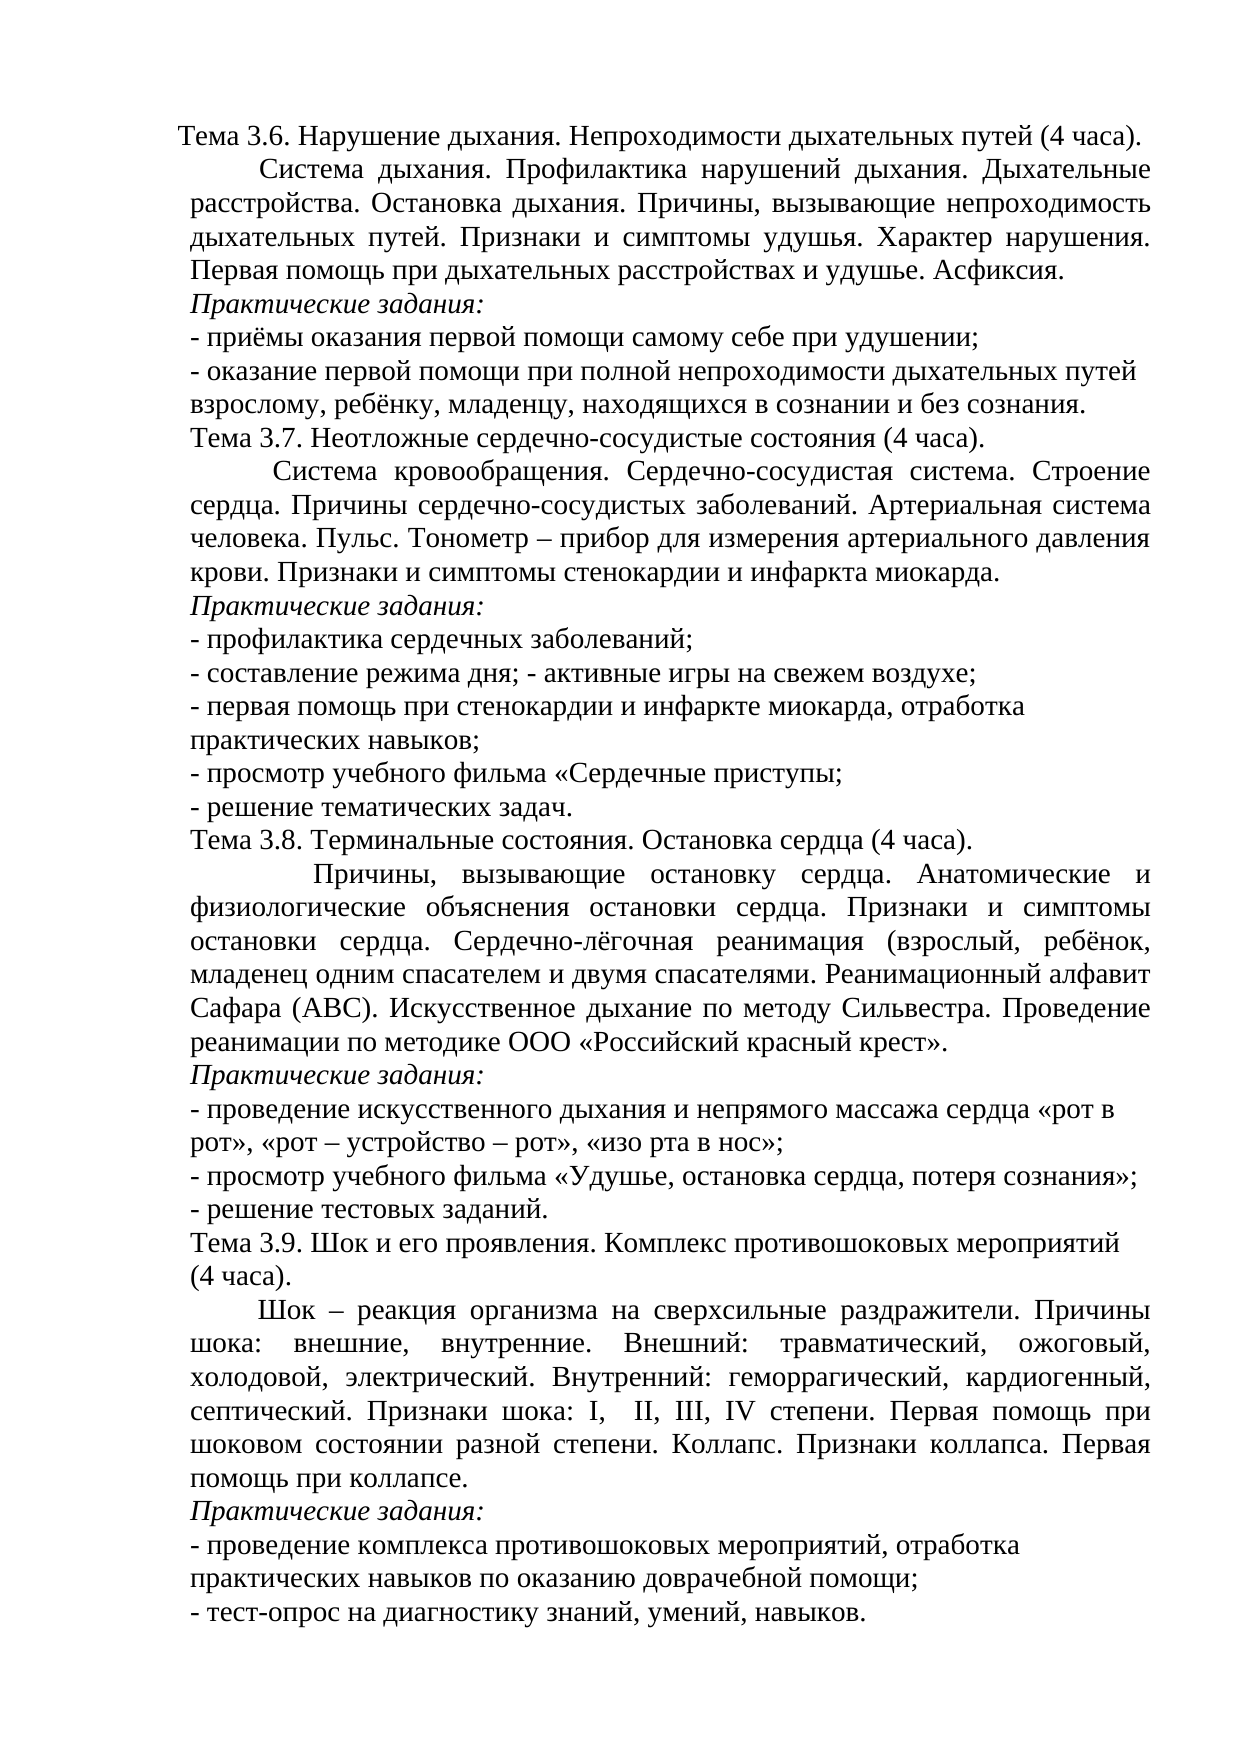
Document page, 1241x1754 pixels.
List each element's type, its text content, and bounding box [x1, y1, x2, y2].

text Тема 3.8. Терминальные состояния. Остановка сердца (4 часа). [190, 822, 1152, 856]
text Практические задания: - приёмы оказания первой помощи самому себе при удушении; - оказание первой помощи при полной непроходимости дыхательных путей взрослому, ребёнку, младенцу, находящихся в сознании и без сознания. [190, 286, 1152, 420]
text Тема 3.7. Неотложные сердечно-сосудистые состояния (4 часа). [190, 420, 1152, 453]
text Тема 3.9. Шок и его проявления. Комплекс противошоковых мероприятий (4 часа). [190, 1225, 1152, 1292]
text Практические задания: - проведение искусственного дыхания и непрямого массажа сердца «рот в рот», «рот – устройство – рот», «изо рта в нос»; - просмотр учебного фильма «Удушье, остановка сердца, потеря сознания»; - решение тестовых заданий. [190, 1057, 1152, 1225]
text Тема 3.6. Нарушение дыхания. Непроходимости дыхательных путей (4 часа). [177, 118, 1152, 152]
text Система кровообращения. Сердечно-сосудистая система. Строение сердца. Причины сердечно-сосудистых заболеваний. Артериальная система человека. Пульс. Тонометр – прибор для измерения артериального давления крови. Признаки и симптомы стенокардии и инфаркта миокарда. [190, 453, 1152, 588]
text Система дыхания. Профилактика нарушений дыхания. Дыхательные расстройства. Остановка дыхания. Причины, вызывающие непроходимость дыхательных путей. Признаки и симптомы удушья. Характер нарушения. Первая помощь при дыхательных расстройствах и удушье. Асфиксия. [190, 152, 1152, 286]
text Практические задания: - проведение комплекса противошоковых мероприятий, отработка практических навыков по оказанию доврачебной помощи; - тест-опрос на диагностику знаний, умений, навыков. [190, 1493, 1152, 1627]
text Практические задания: - профилактика сердечных заболеваний; - составление режима дня; - активные игры на свежем воздухе; - первая помощь при стенокардии и инфаркте миокарда, отработка практических навыков; - просмотр учебного фильма «Сердечные приступы; - решение тематических задач. [190, 588, 1152, 822]
text Шок – реакция организма на сверхсильные раздражители. Причины шока: внешние, внутренние. Внешний: травматический, ожоговый, холодовой, электрический. Внутренний: геморрагический, кардиогенный, септический. Признаки шока: I, II, III, IV степени. Первая помощь при шоковом состоянии разной степени. Коллапс. Признаки коллапса. Первая помощь при коллапсе. [190, 1292, 1152, 1493]
text Причины, вызывающие остановку сердца. Анатомические и физиологические объяснения остановки сердца. Признаки и симптомы остановки сердца. Сердечно-лёгочная реанимация (взрослый, ребёнок, младенец одним спасателем и двумя спасателями. Реанимационный алфавит Сафара (АВС). Искусственное дыхание по методу Сильвестра. Проведение реанимации по методике ООО «Российский красный крест». [190, 856, 1152, 1057]
